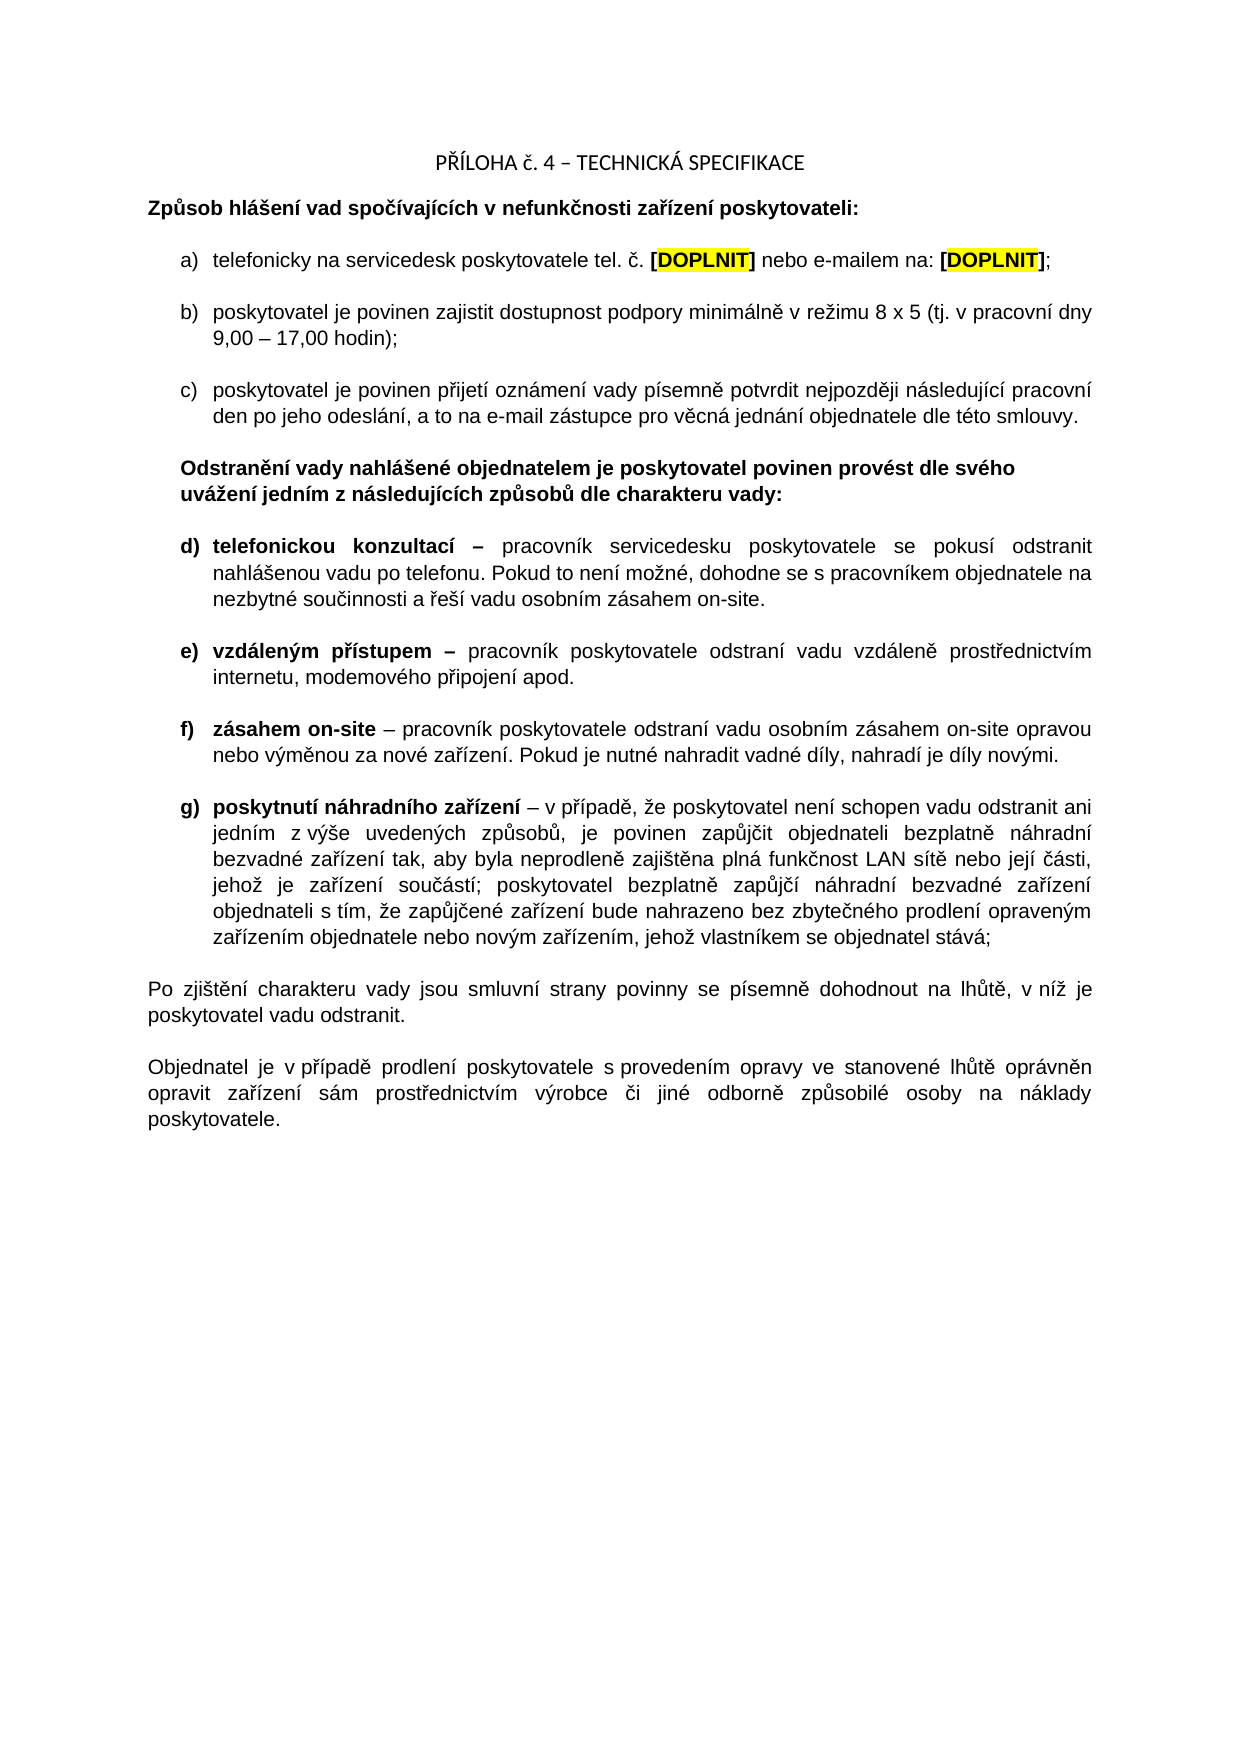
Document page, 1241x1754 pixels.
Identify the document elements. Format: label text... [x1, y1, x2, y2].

list Odstranění vady nahlášené objednatelem je poskytovatel povinen provést dle svého uvážení jedním z následujících způsobů dle charakteru vady: [180, 455, 1093, 507]
text PŘÍLOHA č. 4 – TECHNICKÁ SPECIFIKACE [148, 148, 1093, 176]
list vzdáleným přístupem – pracovník poskytovatele odstraní vadu vzdáleně prostřednictvím internetu, modemového připojení apod. [180, 637, 1093, 689]
text Objednatel je v případě prodlení poskytovatele s provedením opravy ve stanovené lhůtě oprávněn opravit zařízení sám prostřednictvím výrobce či jiné odborně způsobilé osoby na náklady poskytovatele. [148, 1054, 1093, 1132]
list telefonickou konzultací – pracovník servicedesku poskytovatele se pokusí odstranit nahlášenou vadu po telefonu. Pokud to není možné, dohodne se s pracovníkem objednatele na nezbytné součinnosti a řeší vadu osobním zásahem on-site. [180, 533, 1093, 611]
list poskytovatel je povinen zajistit dostupnost podpory minimálně v režimu 8 x 5 (tj. v pracovní dny 9,00 – 17,00 hodin); [180, 299, 1093, 351]
list poskytovatel je povinen přijetí oznámení vady písemně potvrdit nejpozději následující pracovní den po jeho odeslání, a to na e-mail zástupce pro věcná jednání objednatele dle této smlouvy. [180, 377, 1093, 429]
text Způsob hlášení vad spočívajících v nefunkčnosti zařízení poskytovateli: [148, 194, 1093, 221]
list zásahem on-site – pracovník poskytovatele odstraní vadu osobním zásahem on-site opravou nebo výměnou za nové zařízení. Pokud je nutné nahradit vadné díly, nahradí je díly novými. [180, 715, 1093, 767]
list telefonicky na servicedesk poskytovatele tel. č. [DOPLNIT] nebo e-mailem na: [DOPLNIT]; [180, 247, 1093, 273]
list poskytnutí náhradního zařízení – v případě, že poskytovatel není schopen vadu odstranit ani jedním z výše uvedených způsobů, je povinen zapůjčit objednateli bezplatně náhradní bezvadné zařízení tak, aby byla neprodleně zajištěna plná funkčnost LAN sítě nebo její části, jehož je zařízení součástí; poskytovatel bezplatně zapůjčí náhradní bezvadné zařízení objednateli s tím, že zapůjčené zařízení bude nahrazeno bez zbytečného prodlení opraveným zařízením objednatele nebo novým zařízením, jehož vlastníkem se objednatel stává; [180, 793, 1093, 950]
text Po zjištění charakteru vady jsou smluvní strany povinny se písemně dohodnout na lhůtě, v níž je poskytovatel vadu odstranit. [148, 976, 1093, 1028]
